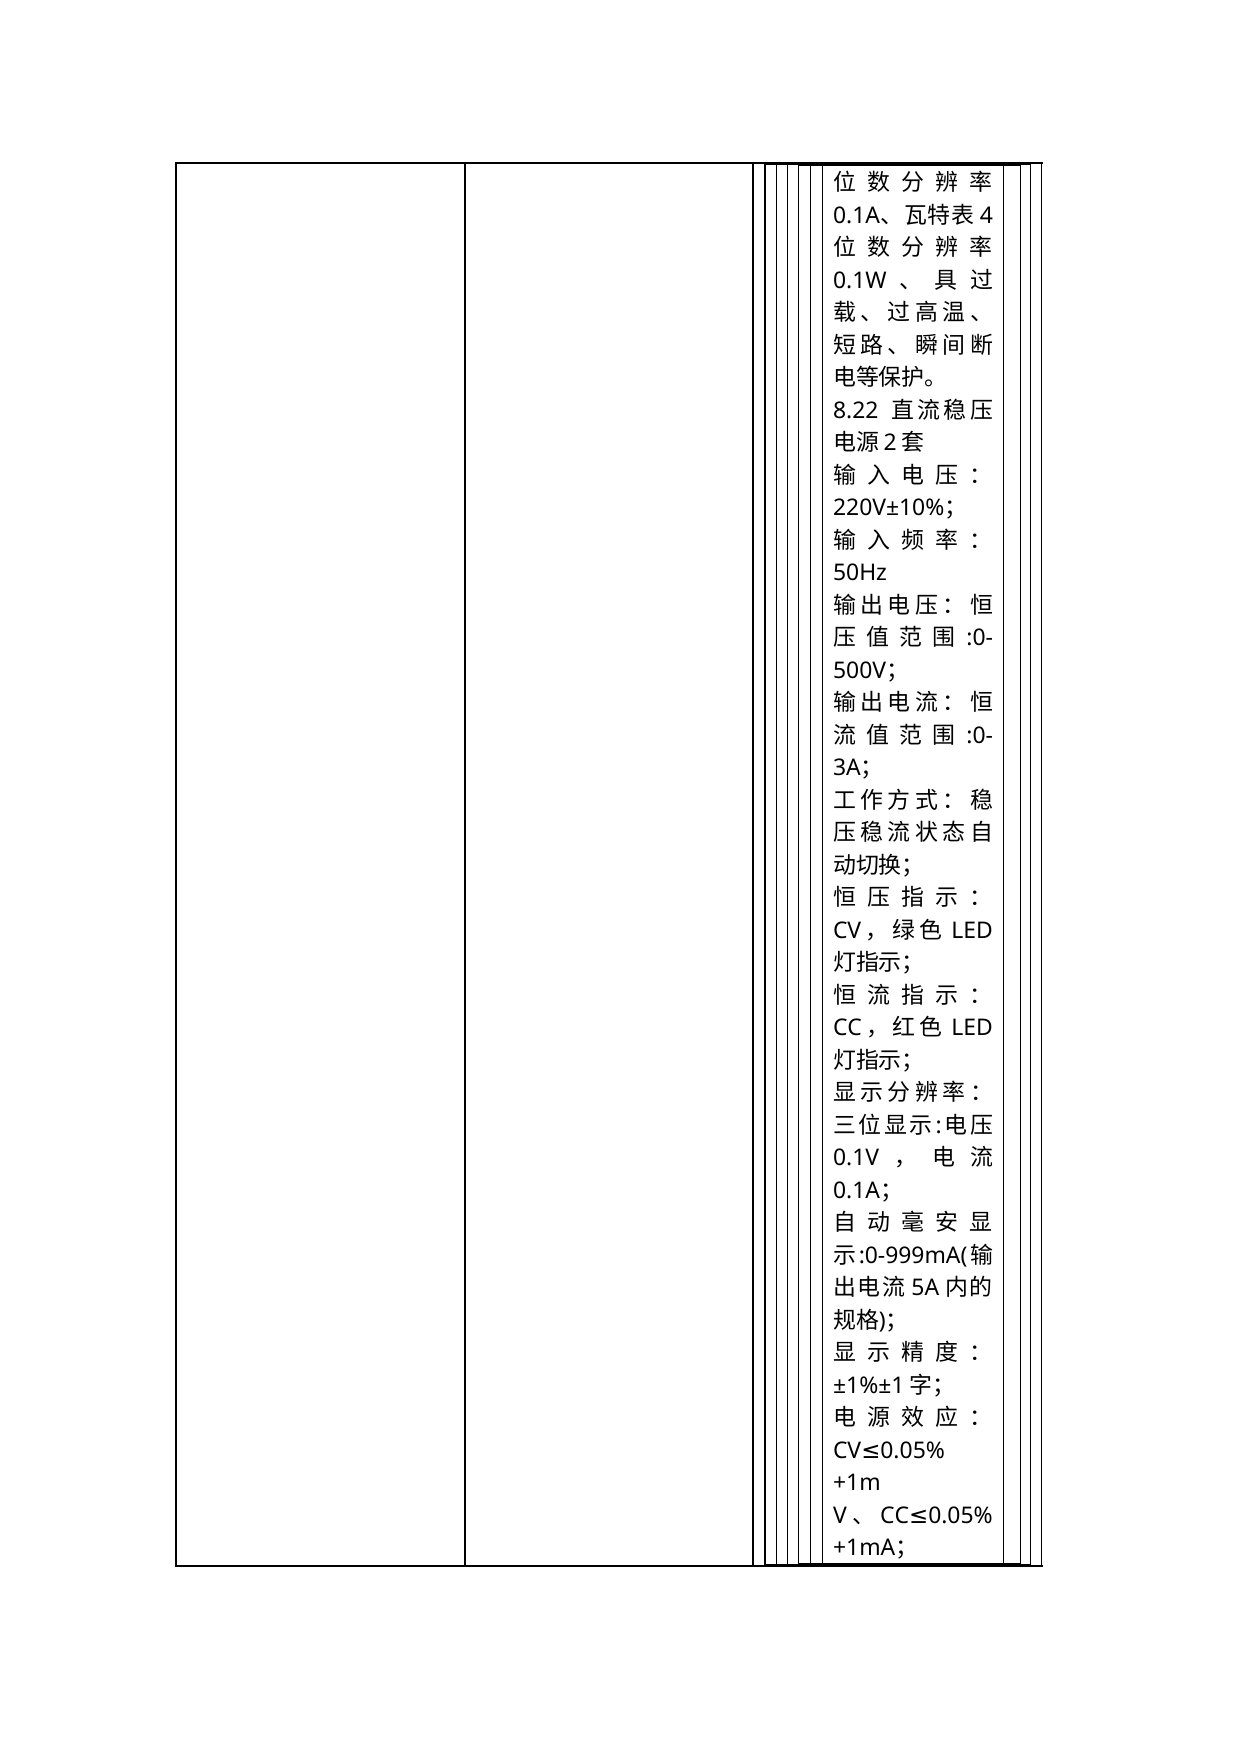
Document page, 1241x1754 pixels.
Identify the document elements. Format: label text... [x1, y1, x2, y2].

table_cell [799, 166, 810, 1563]
table_cell [1021, 165, 1030, 1564]
table_cell [1004, 166, 1020, 1563]
table_cell [811, 166, 822, 1563]
table_cell [1031, 164, 1041, 1565]
table_cell [766, 165, 776, 1564]
table_cell [777, 165, 787, 1564]
table_cell [754, 164, 764, 1565]
table_cell [823, 166, 1003, 1563]
table_cell [466, 164, 752, 1565]
table_cell [788, 165, 798, 1564]
table_cell 1 [177, 164, 464, 1565]
